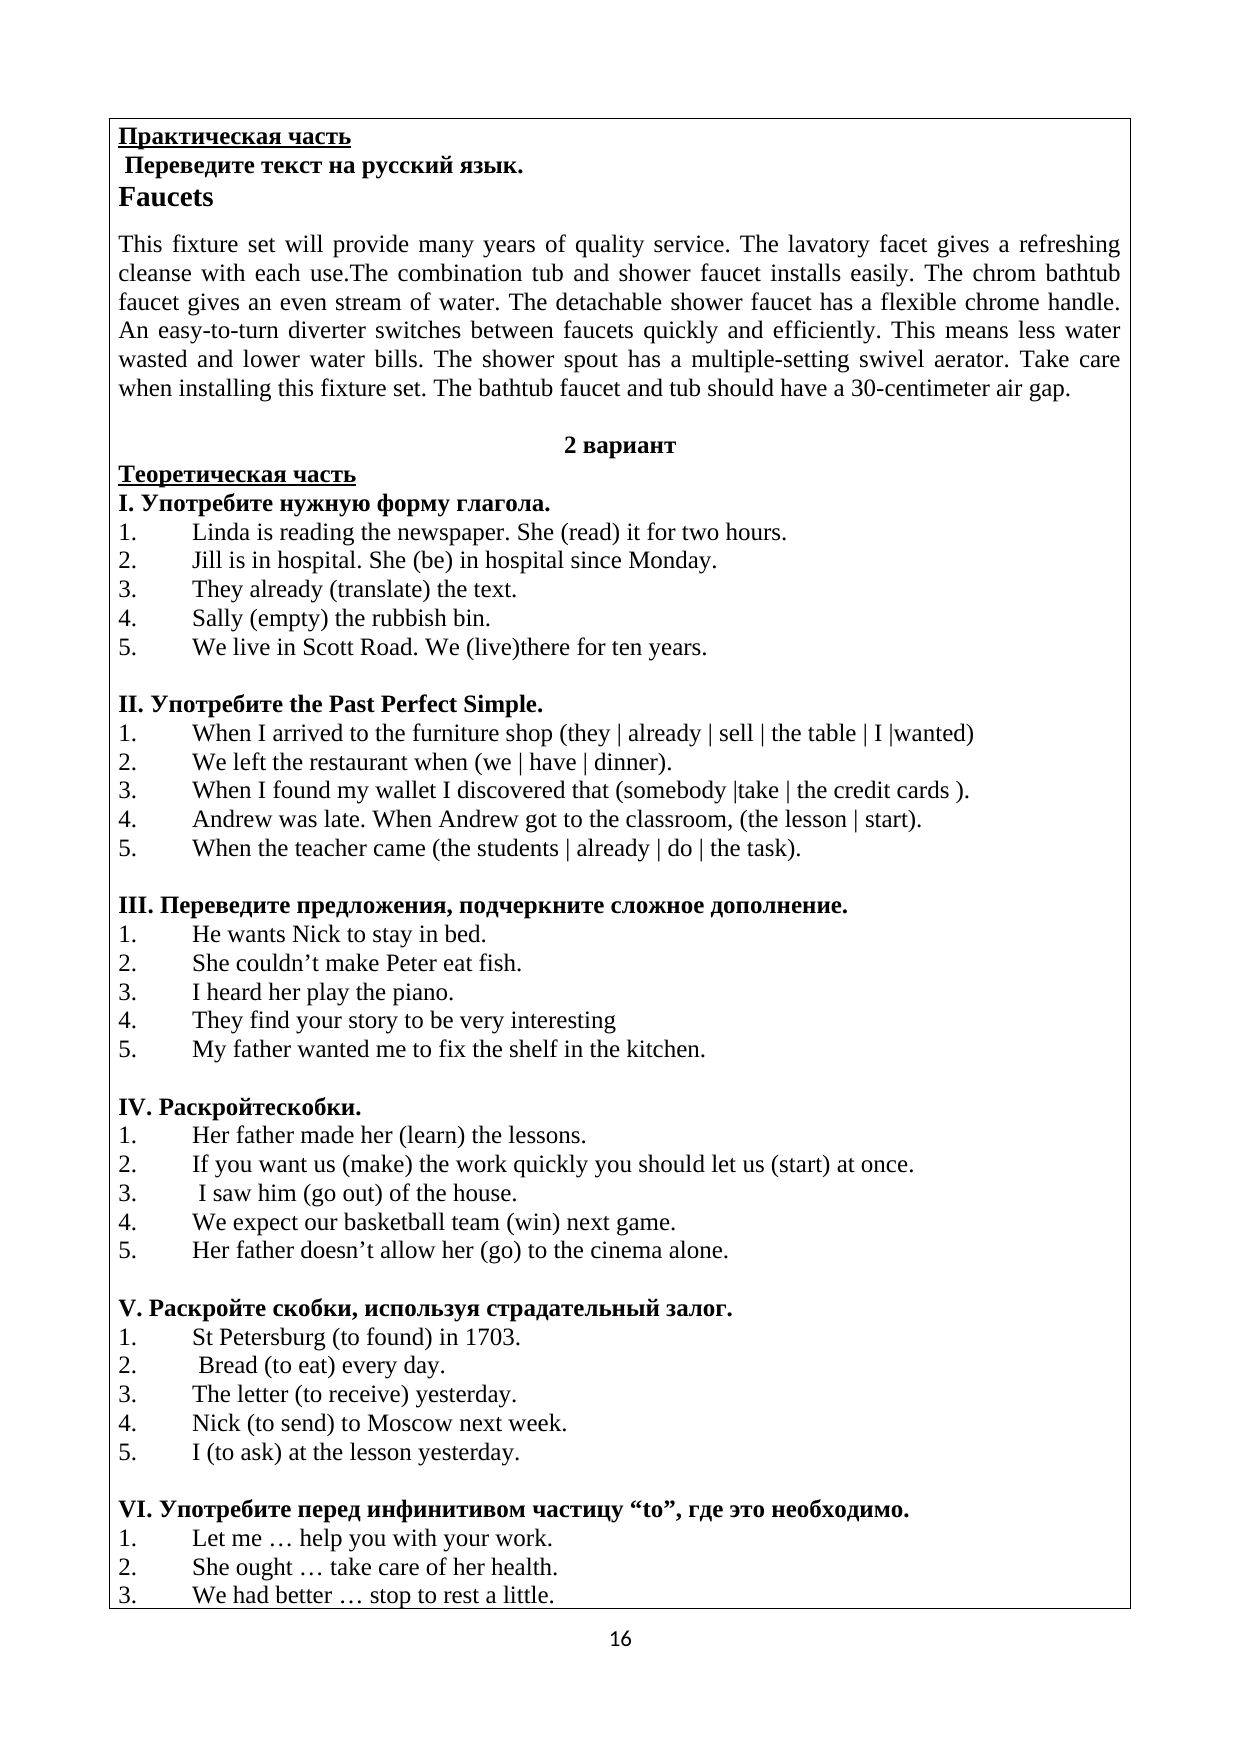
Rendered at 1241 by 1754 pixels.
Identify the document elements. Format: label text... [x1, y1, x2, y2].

list Bread (to eat) every day. [118, 1350, 1122, 1379]
list Andrew was late. When Andrew got to the classroom, (the lesson | start). [118, 804, 1122, 833]
text This fixture set will provide many years of quality service. The lavatory facet gives a refreshing cleanse with each use.The combination tub and shower faucet installs easily. The chrom bathtub faucet gives an even stream of water. The detachable shower faucet has a flexible chrome handle. An easy-to-turn diverter switches between faucets quickly and efficiently. This means less water wasted and lower water bills. The shower spout has a multiple-setting swivel aerator. Take care when installing this fixture set. The bathtub faucet and tub should have a 30-centimeter air gap. [110, 226, 1130, 402]
text 2 вариант [118, 430, 1122, 459]
list My father wanted me to fix the shelf in the kitchen. [118, 1034, 1122, 1063]
list When I found my wallet I discovered that (somebody |take | the credit cards ). [118, 775, 1122, 804]
text Теоретическая часть [118, 459, 1122, 488]
text IV. Раскройтескобки. [118, 1092, 1122, 1120]
list Sally (empty) the rubbish bin. [118, 603, 1122, 632]
text I. Употребите нужную форму глагола. [118, 488, 1122, 517]
list St Petersburg (to found) in 1703. [118, 1322, 1122, 1350]
text Переведите текст на русский язык. [118, 150, 1122, 179]
list The letter (to receive) yesterday. [118, 1379, 1122, 1408]
list Her father made her (learn) the lessons. [118, 1120, 1122, 1149]
text III. Переведите предложения, подчеркните сложное дополнение. [118, 890, 1122, 919]
text Faucets [118, 179, 1122, 212]
list Jill is in hospital. She (be) in hospital since Monday. [118, 545, 1122, 574]
list When I arrived to the furniture shop (they | already | sell | the table | I |wanted) [118, 718, 1122, 747]
list We live in Scott Road. We (live)there for ten years. [118, 632, 1122, 660]
text Практическая часть [110, 119, 1130, 150]
text V. Раскройте скобки, используя страдательный залог. [118, 1293, 1122, 1322]
list I saw him (go out) of the house. [118, 1178, 1122, 1207]
list Let me … help you with your work. [118, 1523, 1122, 1552]
list They already (translate) the text. [118, 574, 1122, 603]
text II. Употребите the Past Perfect Simple. [118, 689, 1122, 718]
list We left the restaurant when (we | have | dinner). [118, 747, 1122, 775]
list I heard her play the piano. [118, 977, 1122, 1005]
list She couldn’t make Peter eat fish. [118, 948, 1122, 977]
list They find your story to be very interesting [118, 1005, 1122, 1034]
list Linda is reading the newspaper. She (read) it for two hours. [118, 517, 1122, 545]
list Her father doesn’t allow her (go) to the cinema alone. [118, 1235, 1122, 1264]
list If you want us (make) the work quickly you should let us (start) at once. [118, 1149, 1122, 1178]
list We had better … stop to rest a little. [118, 1580, 1122, 1608]
list We expect our basketball team (win) next game. [118, 1207, 1122, 1235]
list When the teacher came (the students | already | do | the task). [118, 833, 1122, 862]
text VI. Употребите перед инфинитивом частицу “to”, где это необходимо. [118, 1494, 1122, 1523]
list I (to ask) at the lesson yesterday. [118, 1437, 1122, 1465]
list She ought … take care of her health. [118, 1552, 1122, 1580]
list He wants Nick to stay in bed. [118, 919, 1122, 948]
list Nick (to send) to Moscow next week. [118, 1408, 1122, 1437]
